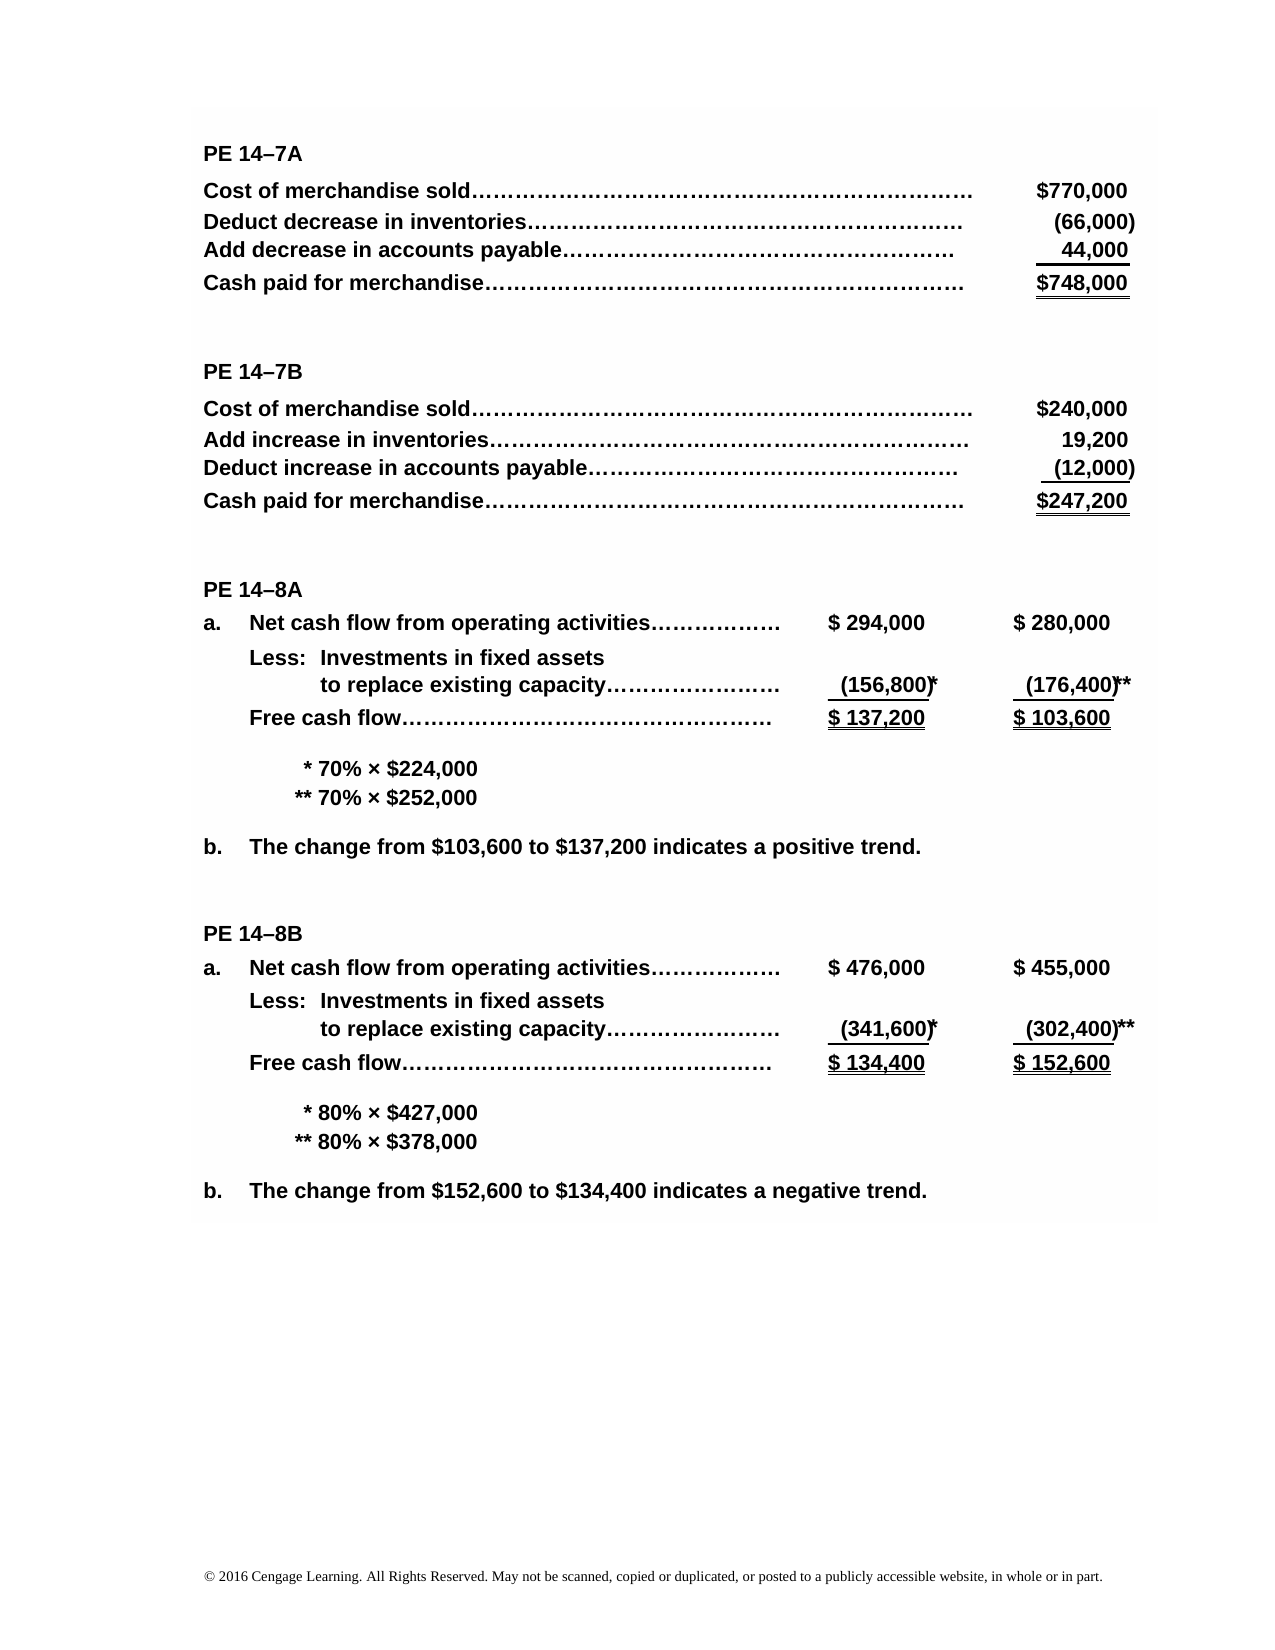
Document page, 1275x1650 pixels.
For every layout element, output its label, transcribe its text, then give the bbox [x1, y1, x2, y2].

text * 80% × $427,000 [303, 1100, 1275, 1126]
text Deduct increase in accounts payable…………………………………………… (12,000) [203, 455, 1275, 480]
text PE 14–8A [203, 577, 1275, 602]
text Cost of merchandise sold…………………………………………………………… $770,000 [203, 178, 1275, 204]
text Deduct decrease in inventories…………………………………………………… (66,000) [203, 209, 1275, 235]
text PE 14–7A [203, 141, 1275, 167]
text Less: Investments in fixed assets [249, 989, 1275, 1014]
text Free cash flow…………………………………………… $ 137,200 $ 103,600 [249, 706, 1275, 731]
text a. Net cash flow from operating activities……………… $ 294,000 $ 280,000 [203, 610, 1275, 636]
text to replace existing capacity…………………… (156,800) (176,400) [320, 672, 1275, 698]
text Less: Investments in fixed assets [249, 644, 1275, 670]
text ** 70% × $252,000 [294, 785, 1275, 810]
text Cash paid for merchandise………………………………………………………… $748,000 [203, 270, 1275, 296]
text Cash paid for merchandise………………………………………………………… $247,200 [203, 488, 1275, 513]
text to replace existing capacity…………………… (341,600) (302,400) [320, 1016, 1275, 1042]
text Add increase in inventories………………………………………………………… 19,200 [203, 427, 1275, 452]
text * 70% × $224,000 [303, 756, 1275, 781]
text Free cash flow…………………………………………… $ 134,400 $ 152,600 [249, 1050, 1275, 1075]
text b. The change from $103,600 to $137,200 indicates a positive trend. [203, 834, 1275, 859]
text PE 14–8B [203, 921, 1275, 946]
text Add decrease in accounts payable……………………………………………… 44,000 [203, 237, 1275, 262]
text PE 14–7B [203, 359, 1275, 384]
text a. Net cash flow from operating activities……………… $ 476,000 $ 455,000 [203, 954, 1275, 980]
text Cost of merchandise sold…………………………………………………………… $240,000 [203, 396, 1275, 421]
text ** 80% × $378,000 [294, 1129, 1275, 1154]
text b. The change from $152,600 to $134,400 indicates a negative trend. [203, 1178, 1275, 1204]
